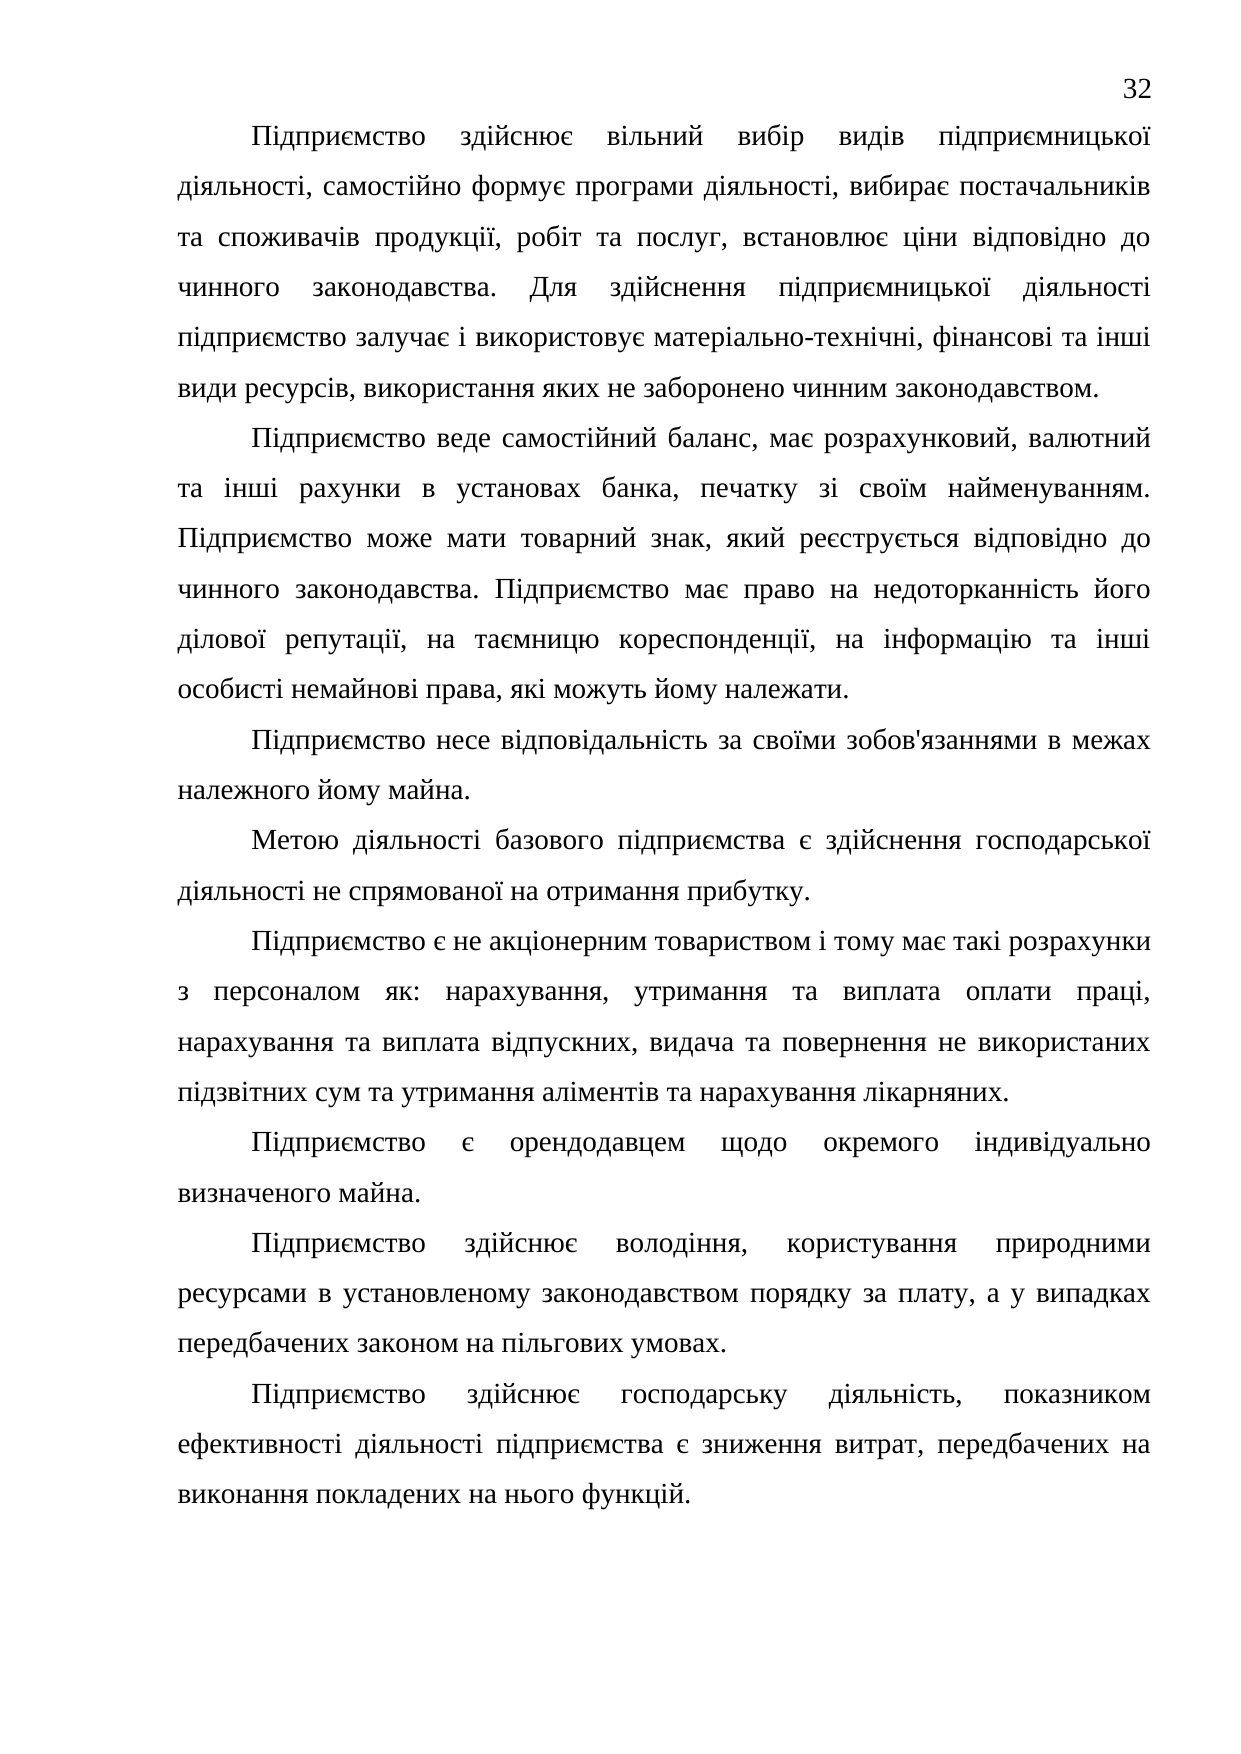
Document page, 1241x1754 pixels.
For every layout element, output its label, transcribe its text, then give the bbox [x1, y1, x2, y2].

text Метою діяльності базового підприємства є здійснення господарської діяльності не спрямованої на отримання прибутку. [177, 822, 1152, 906]
text Підприємство веде самостійний баланс, має розрахунковий, валютний та інші рахунки в установах банка, печатку зі своїм найменуванням. Підприємство може мати товарний знак, який реєструється відповідно до чинного законодавства. Підприємство має право на недоторканність його ділової репутації, на таємницю кореспонденції, на інформацію та інші особисті немайнові права, які можуть йому належати. [177, 420, 1152, 705]
text Підприємство здійснює вільний вибір видів підприємницької діяльності, самостійно формує програми діяльності, вибирає постачальників та споживачів продукції, робіт та послуг, встановлює ціни відповідно до чинного законодавства. Для здійснення підприємницької діяльності підприємство залучає і використовує матеріально-технічні, фінансові та інші види ресурсів, використання яких не заборонено чинним законодавством. [177, 118, 1152, 403]
text Підприємство здійснює господарську діяльність, показником ефективності діяльності підприємства є зниження витрат, передбачених на виконання покладених на нього функцій. [177, 1376, 1152, 1510]
text Підприємство є орендодавцем щодо окремого індивідуально визначеного майна. [177, 1124, 1152, 1208]
text Підприємство є не акціонерним товариством і тому має такі розрахунки з персоналом як: нарахування, утримання та виплата оплати праці, нарахування та виплата відпускних, видача та повернення не використаних підзвітних сум та утримання аліментів та нарахування лікарняних. [177, 923, 1152, 1108]
text Підприємство здійснює володіння, користування природними ресурсами в установленому законодавством порядку за плату, а у випадках передбачених законом на пільгових умовах. [177, 1225, 1152, 1359]
text Підприємство несе відповідальність за своїми зобов'язаннями в межах належного йому майна. [177, 722, 1152, 806]
